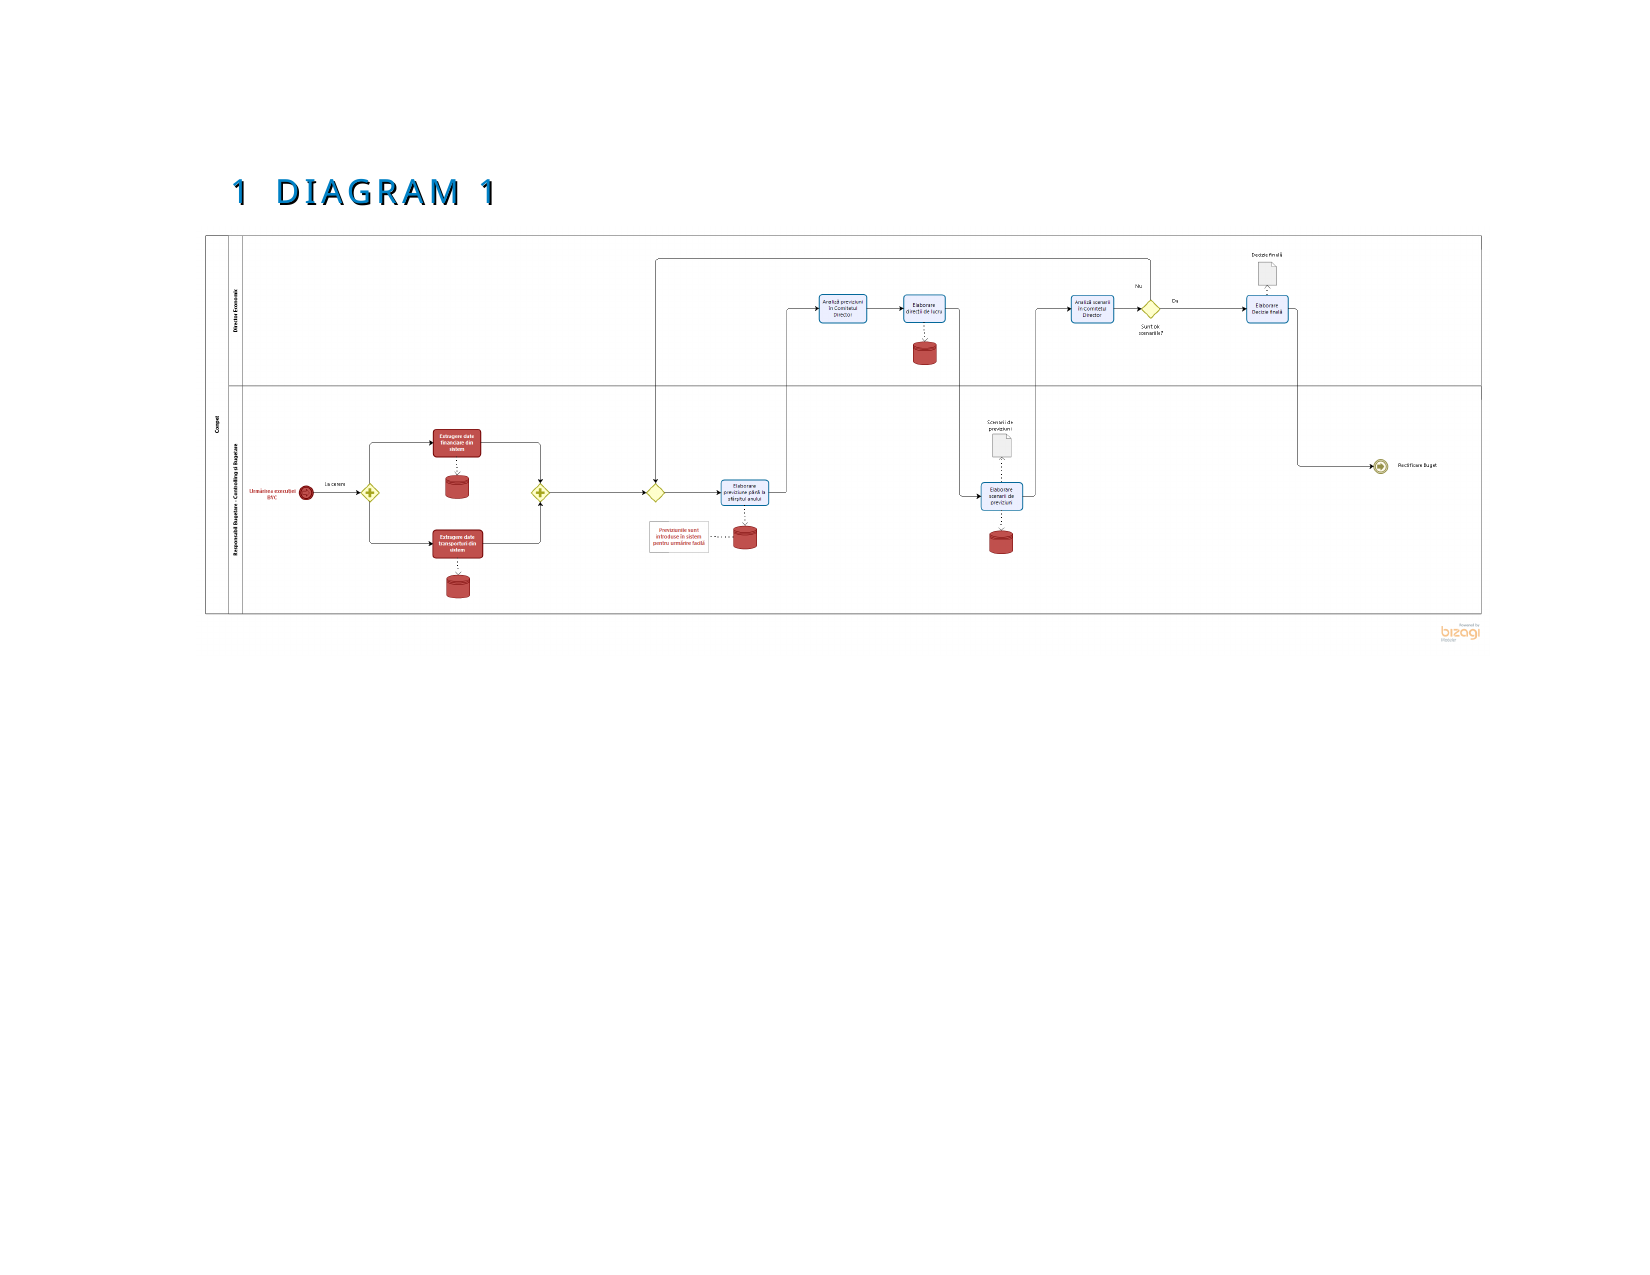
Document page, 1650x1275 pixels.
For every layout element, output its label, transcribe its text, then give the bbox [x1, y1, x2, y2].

picture [196, 226, 1490, 656]
subtitle Diagram 1 [230, 168, 1473, 214]
